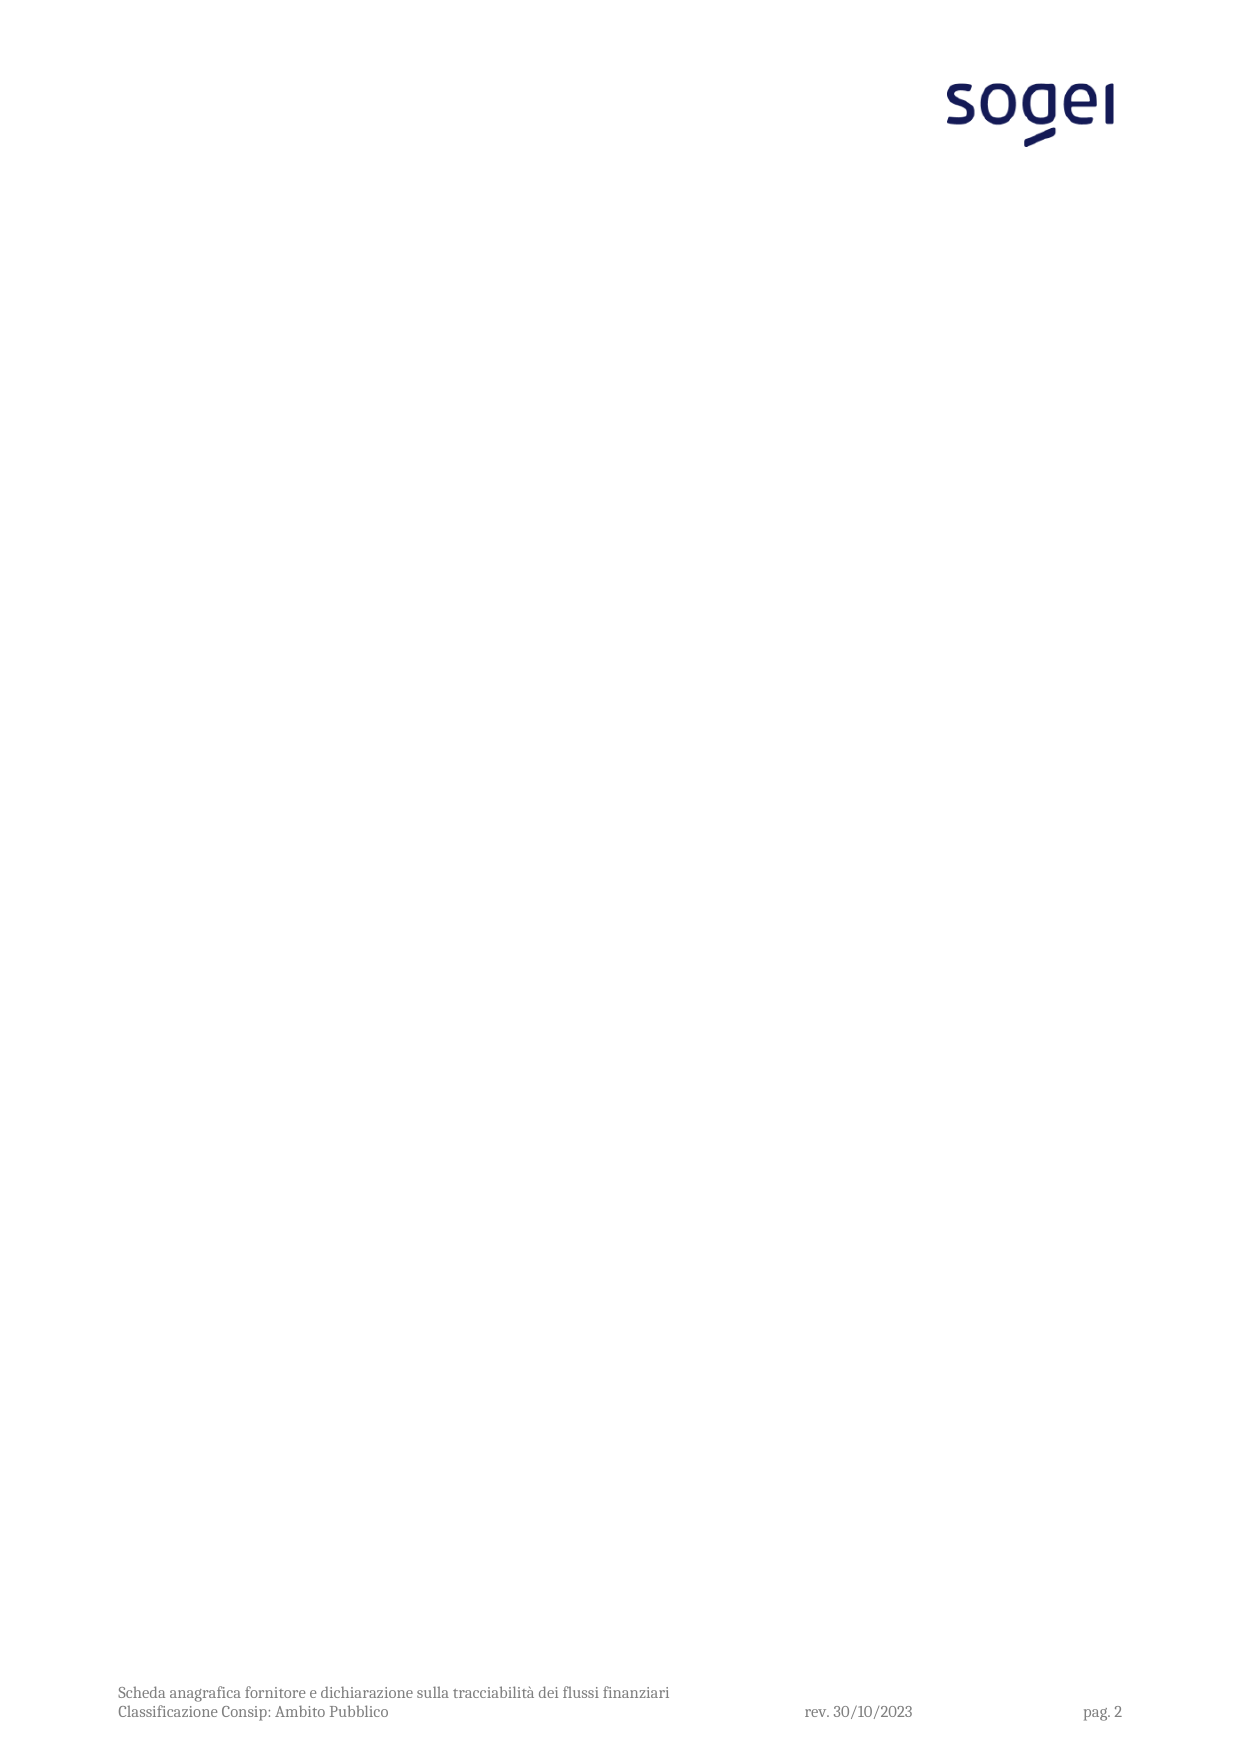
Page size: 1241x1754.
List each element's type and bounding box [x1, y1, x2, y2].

picture [941, 73, 1122, 149]
